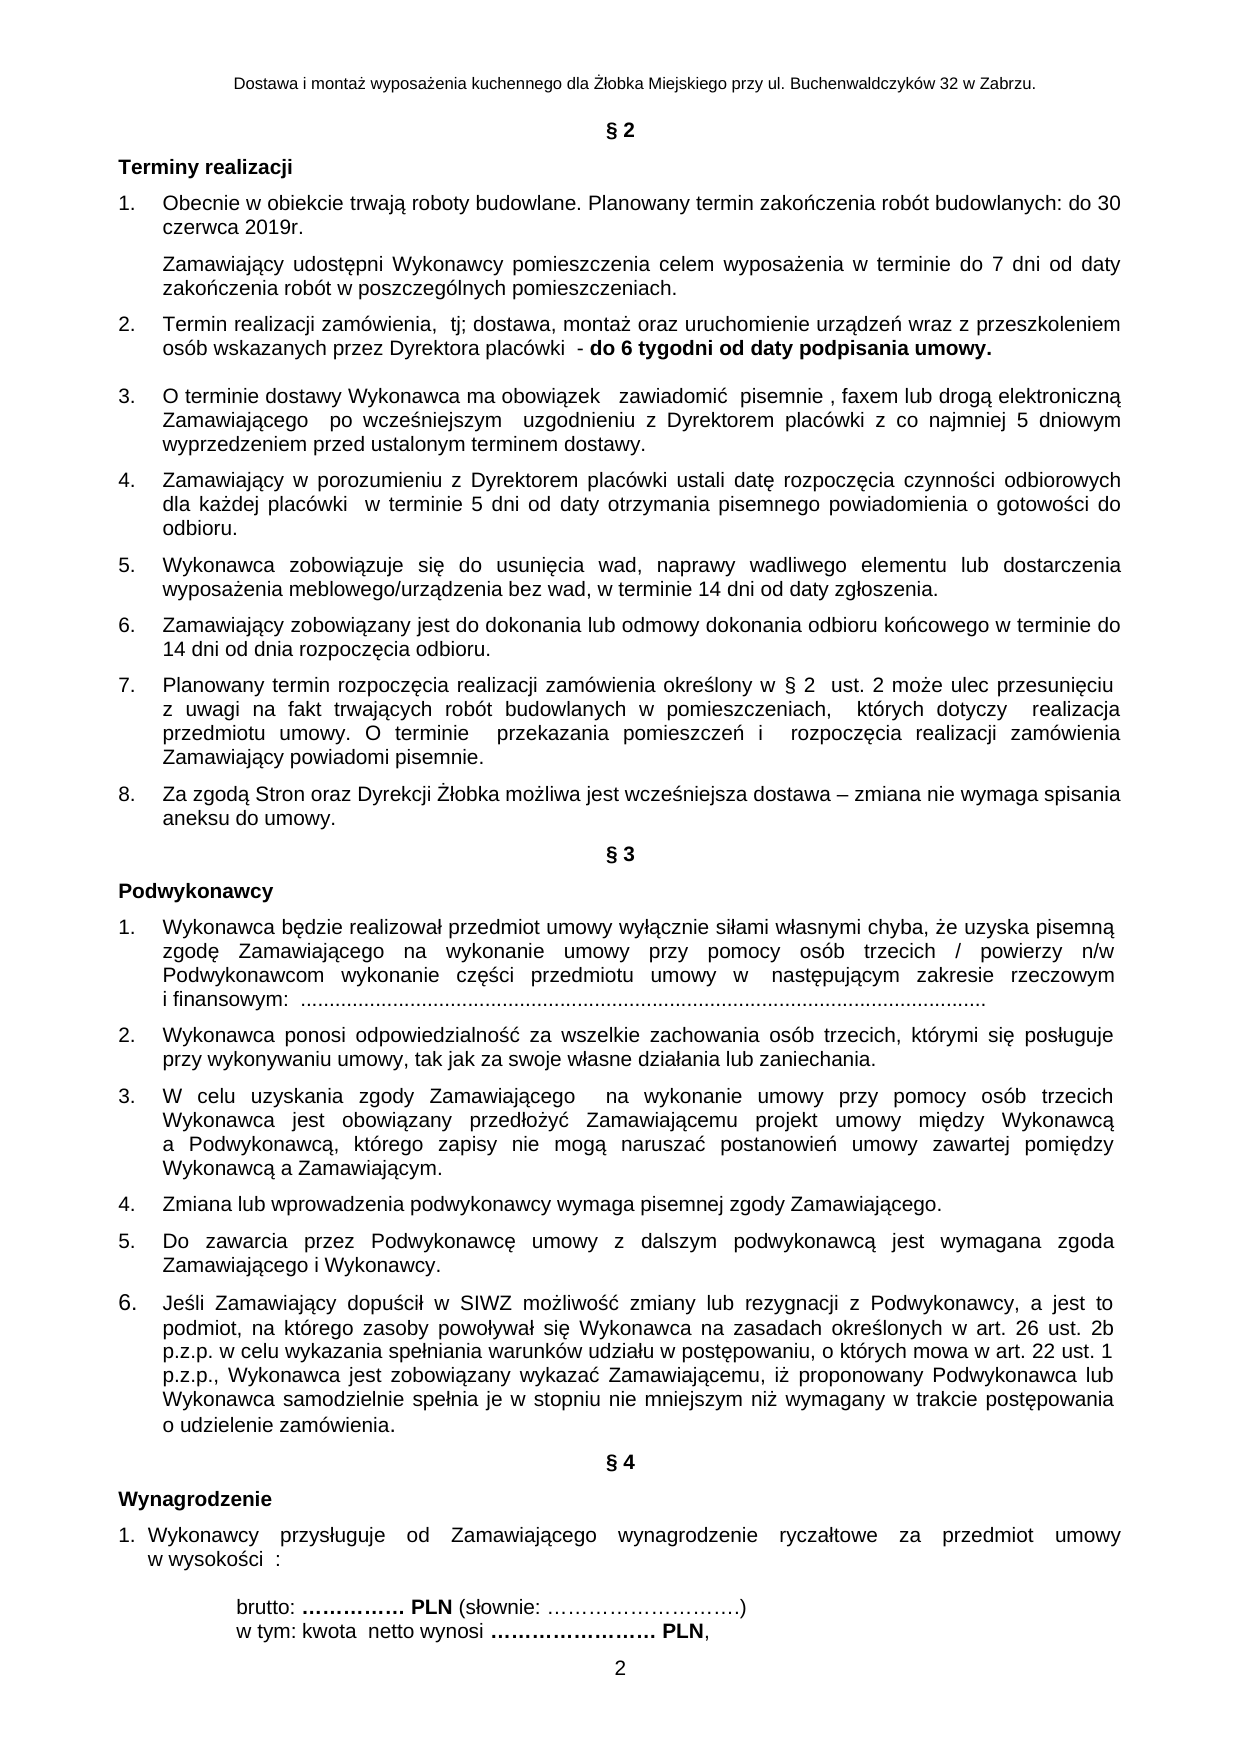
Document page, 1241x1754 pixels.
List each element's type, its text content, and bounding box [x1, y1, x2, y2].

text § 4 [118, 1450, 1122, 1474]
list Za zgodą Stron oraz Dyrekcji Żłobka możliwa jest wcześniejsza dostawa – zmiana nie wymaga spisania aneksu do umowy. [118, 782, 1122, 829]
text w tym: kwota netto wynosi …………………… PLN, [236, 1619, 1122, 1643]
list Jeśli Zamawiający dopuścił w SIWZ możliwość zmiany lub rezygnacji z Podwykonawcy, a jest to podmiot, na którego zasoby powoływał się Wykonawca na zasadach określonych w art. 26 ust. 2b p.z.p. w celu wykazania spełniania warunków udziału w postępowaniu, o których mowa w art. 22 ust. 1 p.z.p., Wykonawca jest zobowiązany wykazać Zamawiającemu, iż proponowany Podwykonawca lub Wykonawca samodzielnie spełnia je w stopniu nie mniejszym niż wymagany w trakcie postępowania o udzielenie zamówienia. [118, 1289, 1115, 1437]
text Wynagrodzenie [118, 1486, 1052, 1510]
list Obecnie w obiekcie trwają roboty budowlane. Planowany termin zakończenia robót budowlanych: do 30 czerwca 2019r. [118, 191, 1122, 239]
list Zamawiający w porozumieniu z Dyrektorem placówki ustali datę rozpoczęcia czynności odbiorowych dla każdej placówki w terminie 5 dni od daty otrzymania pisemnego powiadomienia o gotowości do odbioru. [118, 468, 1122, 540]
text Zamawiający udostępni Wykonawcy pomieszczenia celem wyposażenia w terminie do 7 dni od daty zakończenia robót w poszczególnych pomieszczeniach. [162, 251, 1122, 299]
list Termin realizacji zamówienia, tj; dostawa, montaż oraz uruchomienie urządzeń wraz z przeszkoleniem osób wskazanych przez Dyrektora placówki - do 6 tygodni od daty podpisania umowy. [118, 312, 1122, 360]
list Zamawiający zobowiązany jest do dokonania lub odmowy dokonania odbioru końcowego w terminie do 14 dni od dnia rozpoczęcia odbioru. [118, 613, 1122, 661]
text § 3 [118, 842, 1122, 866]
text Podwykonawcy [118, 878, 1122, 902]
text brutto: …………… PLN (słownie: ……………………….) [236, 1595, 1122, 1619]
list Wykonawca zobowiązuje się do usunięcia wad, naprawy wadliwego elementu lub dostarczenia wyposażenia meblowego/urządzenia bez wad, w terminie 14 dni od daty zgłoszenia. [118, 552, 1122, 600]
list Do zawarcia przez Podwykonawcę umowy z dalszym podwykonawcą jest wymagana zgoda Zamawiającego i Wykonawcy. [118, 1228, 1115, 1276]
list Wykonawca ponosi odpowiedzialność za wszelkie zachowania osób trzecich, którymi się posługuje przy wykonywaniu umowy, tak jak za swoje własne działania lub zaniechania. [118, 1023, 1115, 1071]
list O terminie dostawy Wykonawca ma obowiązek zawiadomić pisemnie , faxem lub drogą elektroniczną Zamawiającego po wcześniejszym uzgodnieniu z Dyrektorem placówki z co najmniej 5 dniowym wyprzedzeniem przed ustalonym terminem dostawy. [118, 384, 1122, 456]
list W celu uzyskania zgody Zamawiającego na wykonanie umowy przy pomocy osób trzecich Wykonawca jest obowiązany przedłożyć Zamawiającemu projekt umowy między Wykonawcą a Podwykonawcą, którego zapisy nie mogą naruszać postanowień umowy zawartej pomiędzy Wykonawcą a Zamawiającym. [118, 1084, 1115, 1179]
list Wykonawca będzie realizował przedmiot umowy wyłącznie siłami własnymi chyba, że uzyska pisemną zgodę Zamawiającego na wykonanie umowy przy pomocy osób trzecich / powierzy n/w Podwykonawcom wykonanie części przedmiotu umowy w następującym zakresie rzeczowym i finansowym: ....................................................................................................................... [118, 915, 1115, 1011]
list Zmiana lub wprowadzenia podwykonawcy wymaga pisemnej zgody Zamawiającego. [118, 1192, 1115, 1216]
text § 2 [118, 118, 1122, 142]
list Wykonawcy przysługuje od Zamawiającego wynagrodzenie ryczałtowe za przedmiot umowy w wysokości : [118, 1523, 1122, 1571]
text Terminy realizacji [118, 154, 1052, 178]
list Planowany termin rozpoczęcia realizacji zamówienia określony w § 2 ust. 2 może ulec przesunięciu z uwagi na fakt trwających robót budowlanych w pomieszczeniach, których dotyczy realizacja przedmiotu umowy. O terminie przekazania pomieszczeń i rozpoczęcia realizacji zamówienia Zamawiający powiadomi pisemnie. [118, 673, 1122, 769]
